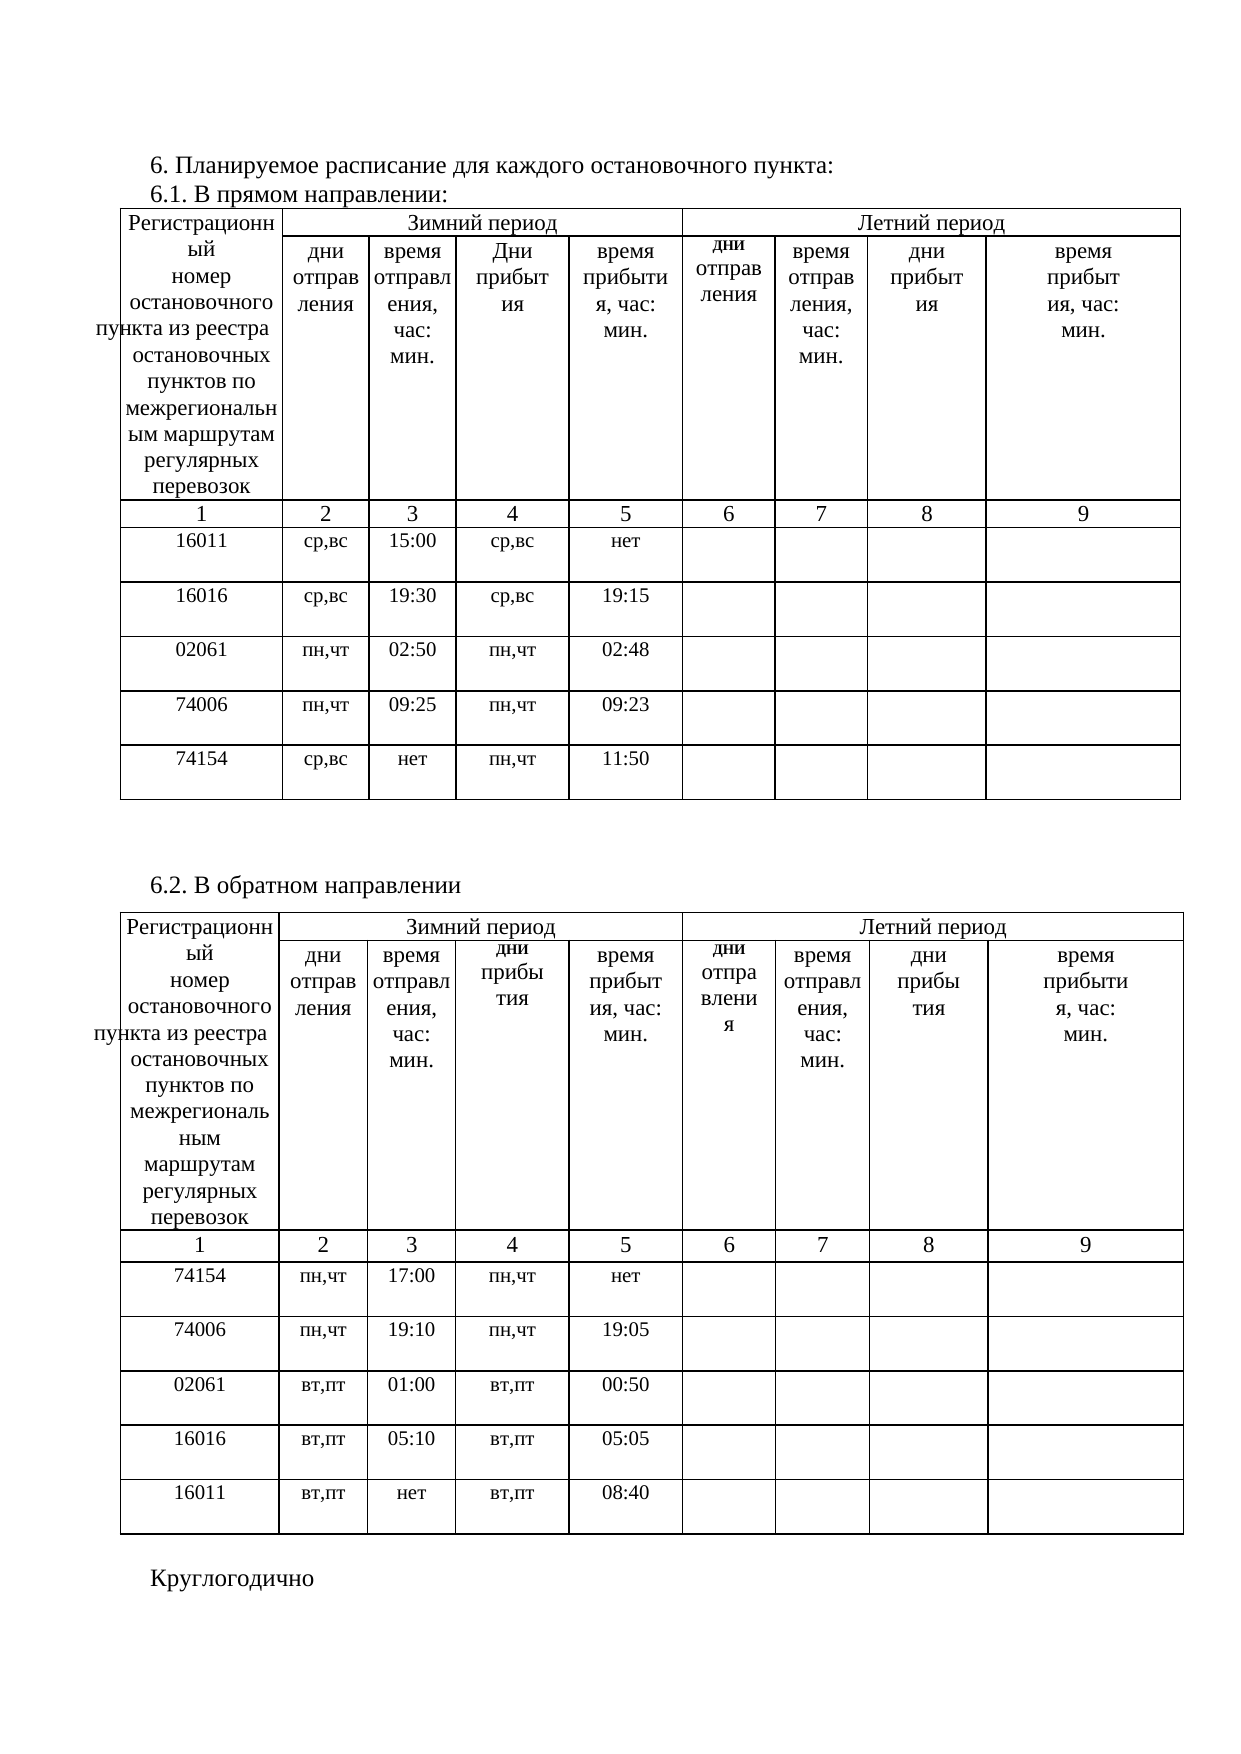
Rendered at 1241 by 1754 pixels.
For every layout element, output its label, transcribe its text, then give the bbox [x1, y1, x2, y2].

table_cell [989, 1263, 1183, 1316]
table_cell 74154 [121, 746, 282, 799]
table_cell [776, 1263, 869, 1316]
table_cell 16011 [121, 528, 282, 581]
table_cell 9 [987, 501, 1180, 527]
table_cell [987, 528, 1180, 581]
table_cell ср,вс [457, 528, 568, 581]
table_cell [776, 528, 867, 581]
table_cell ср,вс [283, 528, 368, 581]
table_header Летний период [683, 209, 1180, 235]
table_cell 4 [457, 501, 568, 527]
table_cell 16016 [121, 583, 282, 636]
table_cell 05:10 [368, 1426, 455, 1479]
table_cell 1 [121, 501, 282, 527]
table_cell вт,пт [456, 1372, 568, 1424]
table_cell [776, 1480, 869, 1533]
table_cell [989, 1480, 1183, 1533]
table_cell пн,чт [456, 1317, 568, 1370]
table_cell пн,чт [280, 1263, 367, 1316]
table_cell 1 [121, 1231, 278, 1261]
table_cell [776, 1426, 869, 1479]
table_cell [683, 637, 774, 690]
table_cell дни прибы тия [870, 941, 987, 1229]
table_cell дни прибыт ия [868, 237, 985, 499]
table_cell время прибыти я, час: мин. [989, 941, 1183, 1229]
table_cell [683, 1263, 775, 1316]
table_cell [870, 1480, 987, 1533]
table_cell 16016 [121, 1426, 278, 1479]
table_cell 5 [570, 1231, 682, 1261]
table_header Регистрационный номер остановочного пункта из реестра остановочных пунктов по межрегиональным маршрутам регулярных перевозок [121, 913, 278, 1229]
table_cell 02:48 [570, 637, 682, 690]
table_cell ср,вс [283, 746, 368, 799]
text 6.1. В прямом направлении: [150, 179, 1090, 207]
table_cell 7 [776, 1231, 869, 1261]
text 6.2. В обратном направлении [150, 870, 1090, 899]
table_cell время отправл ения, час: мин. [370, 237, 455, 499]
table_header Зимний период [280, 913, 682, 939]
table_cell ср,вс [457, 583, 568, 636]
table_cell ср,вс [283, 583, 368, 636]
table_cell [868, 692, 985, 744]
table_cell [683, 1480, 775, 1533]
table_cell [776, 637, 867, 690]
table_cell 16011 [121, 1480, 278, 1533]
table_cell 05:05 [570, 1426, 682, 1479]
table_cell 3 [370, 501, 455, 527]
table_cell [776, 583, 867, 636]
table_cell [987, 637, 1180, 690]
table_cell [989, 1317, 1183, 1370]
table_cell время отправ ления, час: мин. [776, 237, 867, 499]
table_cell нет [570, 528, 682, 581]
table_cell [989, 1426, 1183, 1479]
text Круглогодично [150, 1563, 1090, 1592]
table_cell нет [370, 746, 455, 799]
table_cell [987, 692, 1180, 744]
table_cell 6 [683, 501, 774, 527]
table_cell [683, 528, 774, 581]
table_cell пн,чт [456, 1263, 568, 1316]
table_cell 01:00 [368, 1372, 455, 1424]
table_cell 02061 [121, 1372, 278, 1424]
table_cell время прибыт ия, час: мин. [987, 237, 1180, 499]
table_cell 3 [368, 1231, 455, 1261]
table_cell [776, 746, 867, 799]
table_cell [683, 692, 774, 744]
table_cell [683, 583, 774, 636]
table_cell 6 [683, 1231, 775, 1261]
table_cell 7 [776, 501, 867, 527]
table_cell 02061 [121, 637, 282, 690]
table_cell [683, 746, 774, 799]
table_cell вт,пт [456, 1480, 568, 1533]
table_cell 19:10 [368, 1317, 455, 1370]
table_cell пн,чт [283, 692, 368, 744]
table_cell 9 [989, 1231, 1183, 1261]
table_cell вт,пт [280, 1372, 367, 1424]
table_cell [868, 637, 985, 690]
table_cell пн,чт [457, 637, 568, 690]
table_cell ДНИ прибы тия [456, 941, 568, 1229]
table_cell [868, 746, 985, 799]
table_cell 2 [280, 1231, 367, 1261]
table_cell пн,чт [457, 746, 568, 799]
table_cell 8 [868, 501, 985, 527]
table_cell время отправл ения, час: мин. [776, 941, 869, 1229]
table_cell [683, 1426, 775, 1479]
table_cell вт,пт [280, 1480, 367, 1533]
table_cell 00:50 [570, 1372, 682, 1424]
table_cell 17:00 [368, 1263, 455, 1316]
table_cell пн,чт [283, 637, 368, 690]
table_cell [870, 1317, 987, 1370]
table_cell 5 [570, 501, 682, 527]
table_header Регистрационный номер остановочного пункта из реестра остановочных пунктов по межрегиональным маршрутам регулярных перевозок [121, 209, 282, 499]
table_header Зимний период [283, 209, 682, 235]
table_cell пн,чт [280, 1317, 367, 1370]
table_cell [870, 1263, 987, 1316]
table_cell 19:30 [370, 583, 455, 636]
table_cell нет [368, 1480, 455, 1533]
table_cell [870, 1372, 987, 1424]
table_cell 08:40 [570, 1480, 682, 1533]
table_cell [683, 1372, 775, 1424]
table_cell ДНИ отправ ления [683, 237, 774, 499]
table_cell 15:00 [370, 528, 455, 581]
table_cell Дни прибыт ия [457, 237, 568, 499]
table_cell ДНИ отпра влени я [683, 941, 775, 1229]
table_cell время отправл ения, час: мин. [368, 941, 455, 1229]
table_cell [987, 746, 1180, 799]
table_cell вт,пт [280, 1426, 367, 1479]
table_cell [776, 1372, 869, 1424]
table_cell [868, 583, 985, 636]
table_cell 09:25 [370, 692, 455, 744]
table_cell 19:05 [570, 1317, 682, 1370]
table_cell вт,пт [456, 1426, 568, 1479]
table_header Летний период [683, 913, 1183, 939]
table_cell 74006 [121, 1317, 278, 1370]
table_cell дни отправ ления [283, 237, 368, 499]
table_cell нет [570, 1263, 682, 1316]
table_cell время прибыти я, час: мин. [570, 237, 682, 499]
table_cell 8 [870, 1231, 987, 1261]
table_cell [776, 692, 867, 744]
table_cell [989, 1372, 1183, 1424]
text 6. Планируемое расписание для каждого остановочного пункта: [150, 150, 1090, 179]
table_cell пн,чт [457, 692, 568, 744]
table_cell 2 [283, 501, 368, 527]
table_cell 09:23 [570, 692, 682, 744]
table_cell 74006 [121, 692, 282, 744]
table_cell [776, 1317, 869, 1370]
table_cell 02:50 [370, 637, 455, 690]
table_cell [683, 1317, 775, 1370]
table_cell [870, 1426, 987, 1479]
table_cell [868, 528, 985, 581]
table_cell [987, 583, 1180, 636]
table_cell дни отправ ления [280, 941, 367, 1229]
table_cell 74154 [121, 1263, 278, 1316]
table_cell 11:50 [570, 746, 682, 799]
table_cell 19:15 [570, 583, 682, 636]
table_cell 4 [456, 1231, 568, 1261]
table_cell время прибыт ия, час: мин. [570, 941, 682, 1229]
